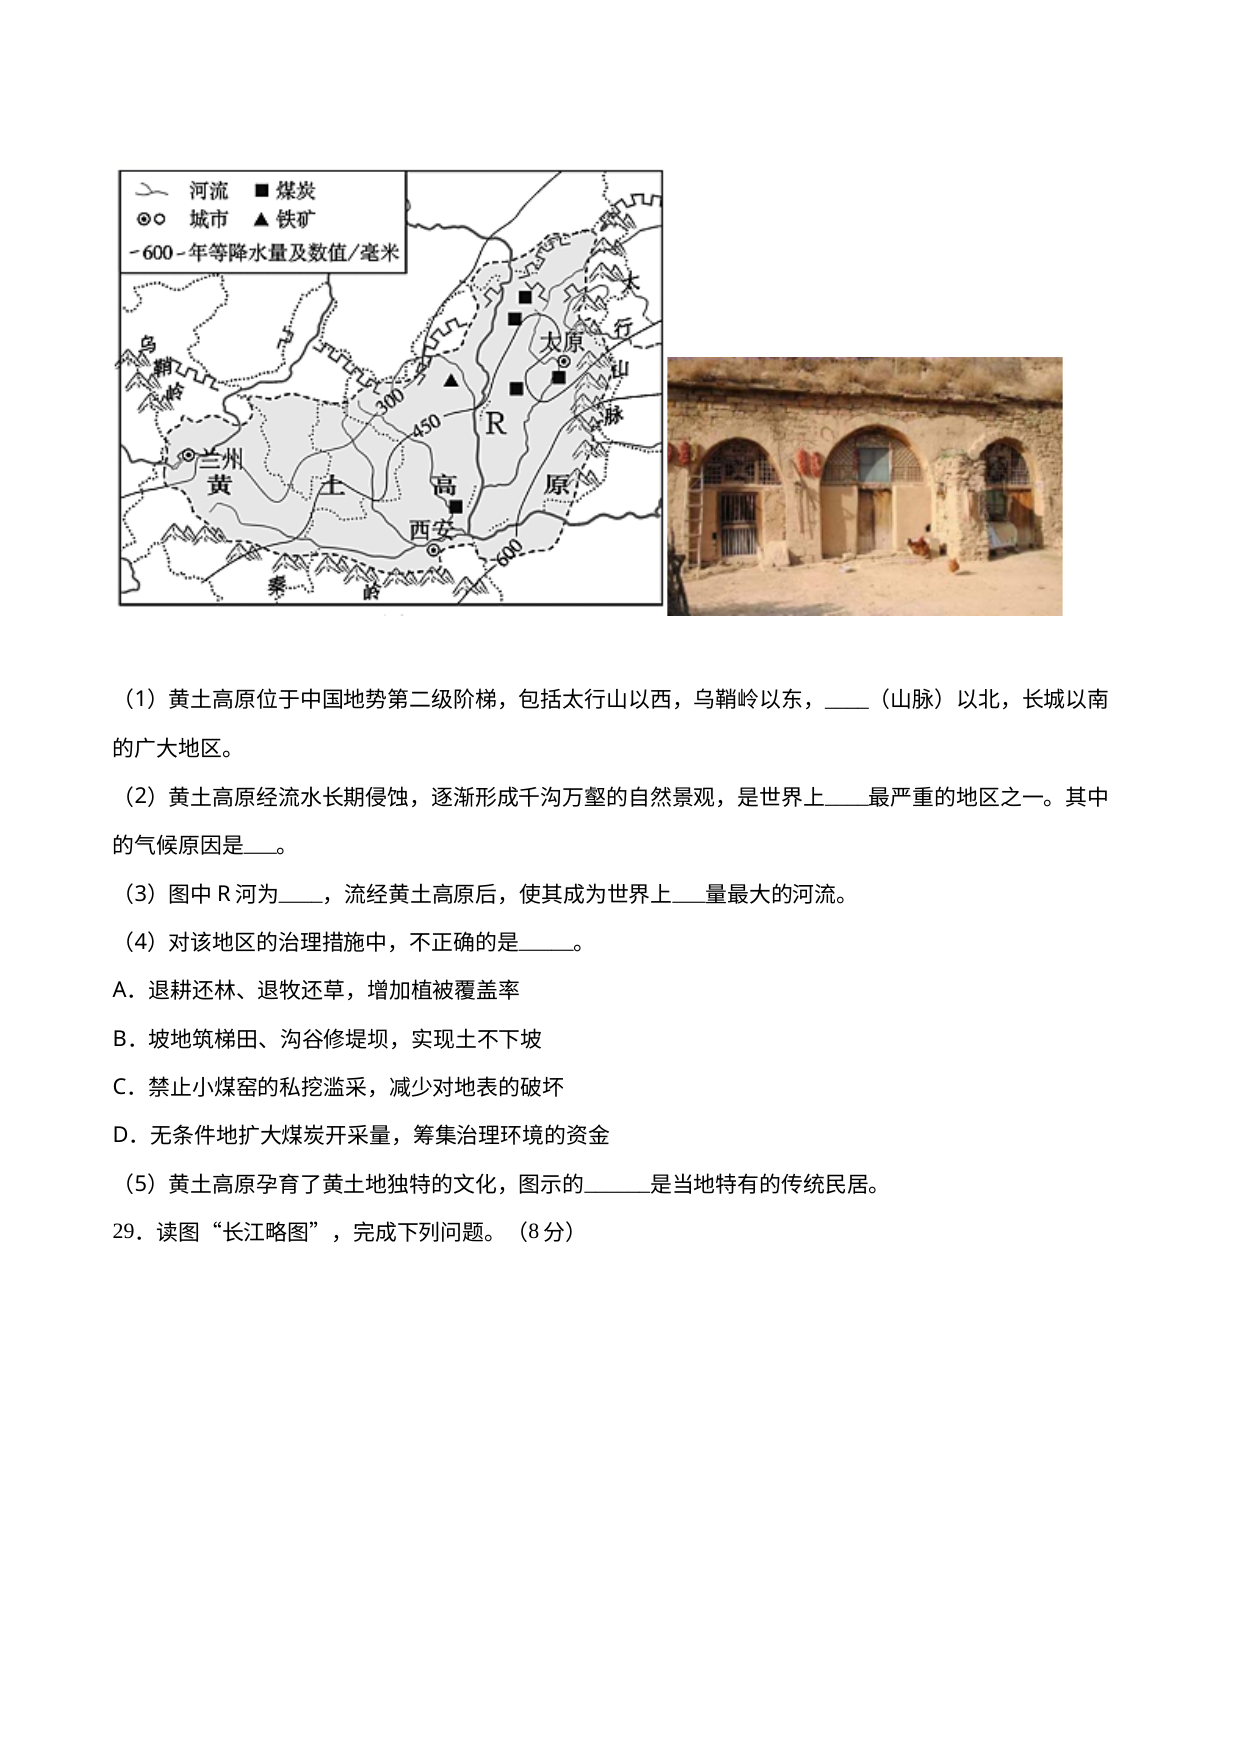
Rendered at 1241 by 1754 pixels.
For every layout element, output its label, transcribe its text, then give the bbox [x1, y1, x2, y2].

text （4）对该地区的治理措施中，不正确的是_____。 [112, 924, 1128, 957]
text （2）黄土高原经流水长期侵蚀，逐渐形成千沟万壑的自然景观，是世界上____最严重的地区之一。其中的气候原因是___。 [112, 779, 1128, 860]
text B．坡地筑梯田、沟谷修堤坝，实现土不下坡 [112, 1021, 1128, 1054]
text （5）黄土高原孕育了黄土地独特的文化，图示的______是当地特有的传统民居。 [112, 1166, 1128, 1199]
picture [112, 162, 1063, 616]
text （1）黄土高原位于中国地势第二级阶梯，包括太行山以西，乌鞘岭以东，____（山脉）以北，长城以南的广大地区。 [112, 682, 1128, 763]
text 29．读图“长江略图”，完成下列问题。（8分） [112, 1214, 1128, 1247]
text A．退耕还林、退牧还草，增加植被覆盖率 [112, 973, 1128, 1005]
text C．禁止小煤窑的私挖滥采，减少对地表的破坏 [112, 1069, 1128, 1102]
text D．无条件地扩大煤炭开采量，筹集治理环境的资金 [112, 1118, 1128, 1150]
text （3）图中R河为____，流经黄土高原后，使其成为世界上___量最大的河流。 [112, 876, 1128, 909]
